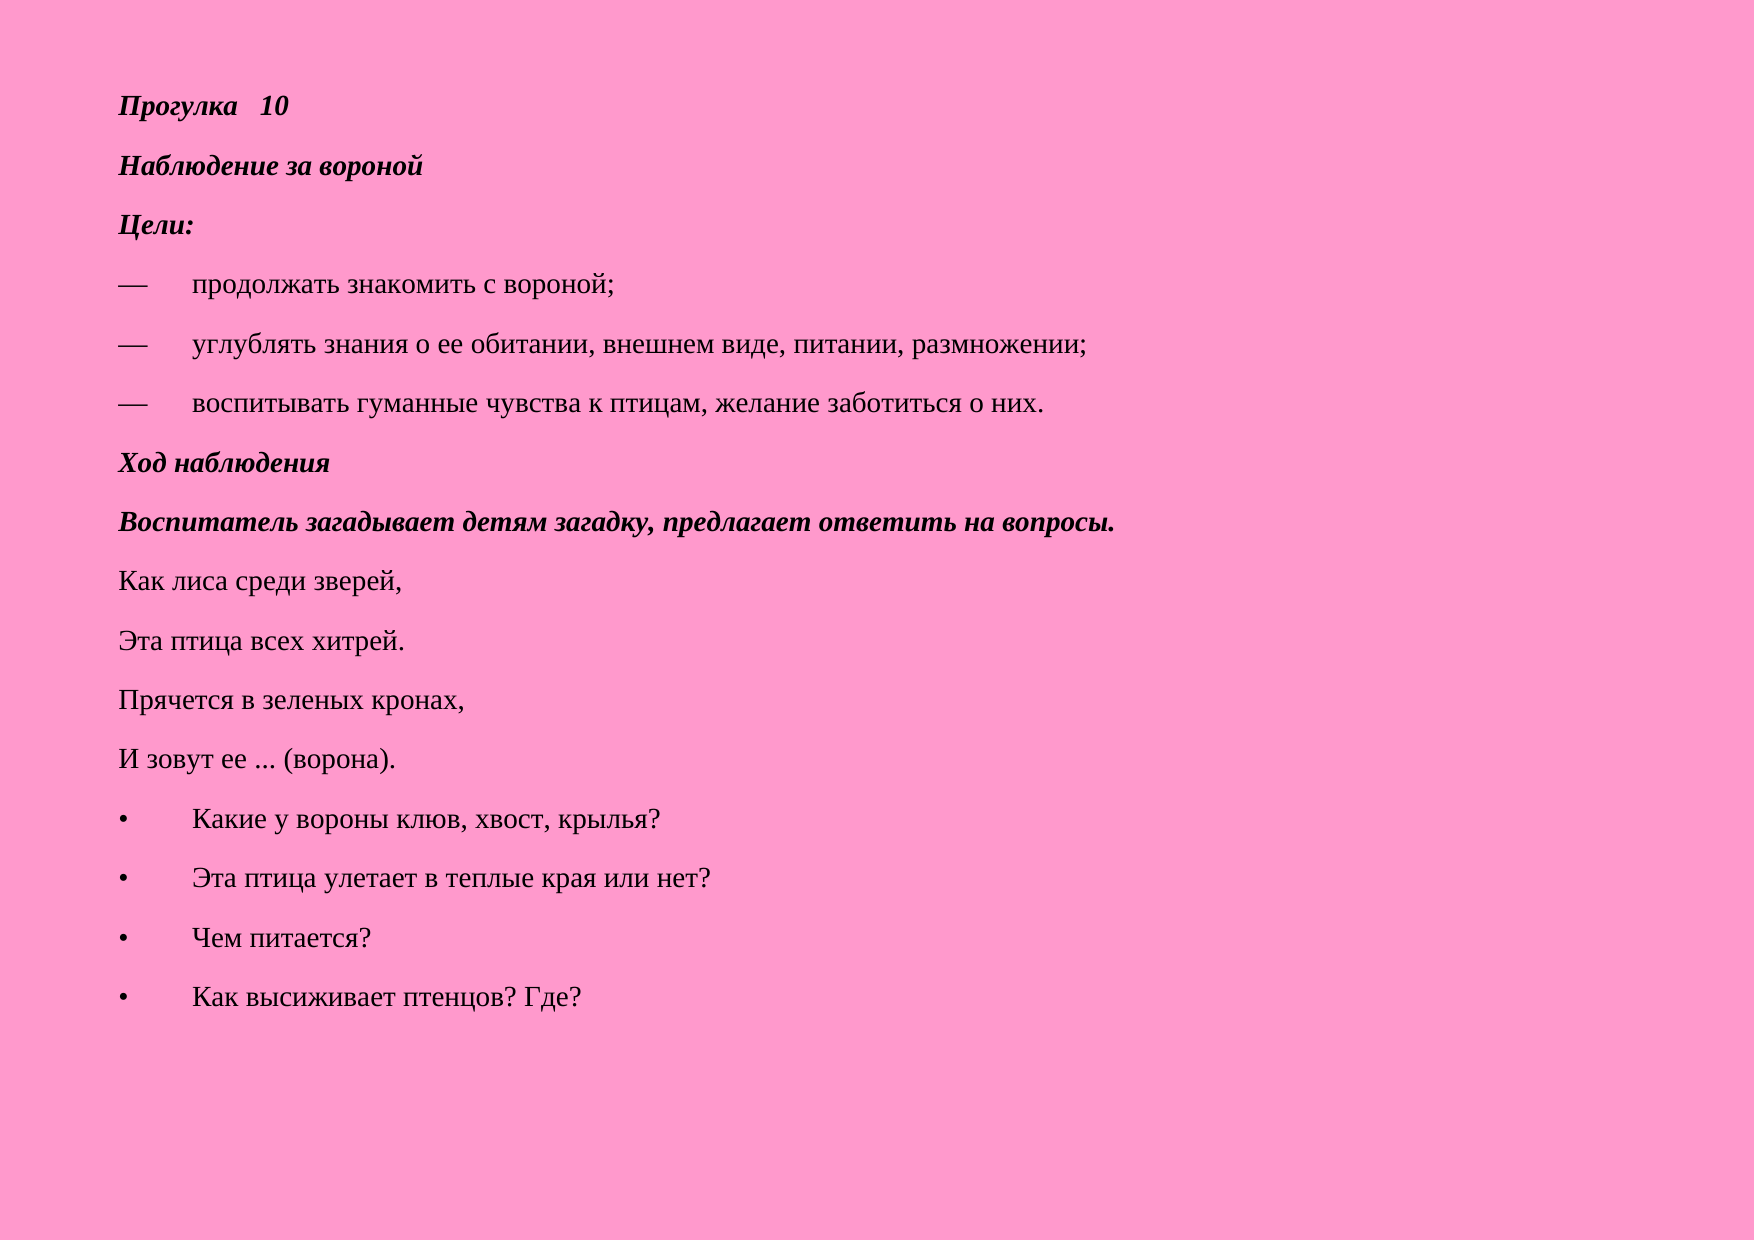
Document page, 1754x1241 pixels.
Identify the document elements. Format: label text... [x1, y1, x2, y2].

text И зовут ее ... (ворона). [118, 742, 1636, 775]
text — воспитывать гуманные чувства к птицам, желание заботиться о них. [118, 385, 1636, 419]
text Ход наблюдения [118, 445, 1636, 478]
text Цели: [118, 207, 1636, 241]
text • Эта птица улетает в теплые края или нет? [118, 860, 1636, 894]
text Наблюдение за вороной [118, 148, 1636, 181]
text • Как высиживает птенцов? Где? [118, 979, 1636, 1013]
text Воспитатель загадывает детям загадку, предлагает ответить на вопросы. [118, 504, 1636, 538]
text • Какие у вороны клюв, хвост, крылья? [118, 801, 1636, 834]
text Эта птица всех хитрей. [118, 623, 1636, 656]
text — продолжать знакомить с вороной; [118, 267, 1636, 300]
text Прячется в зеленых кронах, [118, 682, 1636, 716]
text — углублять знания о ее обитании, внешнем виде, питании, размножении; [118, 326, 1636, 359]
text Как лиса среди зверей, [118, 563, 1636, 597]
text Прогулка 10 [118, 88, 1636, 122]
text • Чем питается? [118, 920, 1636, 953]
